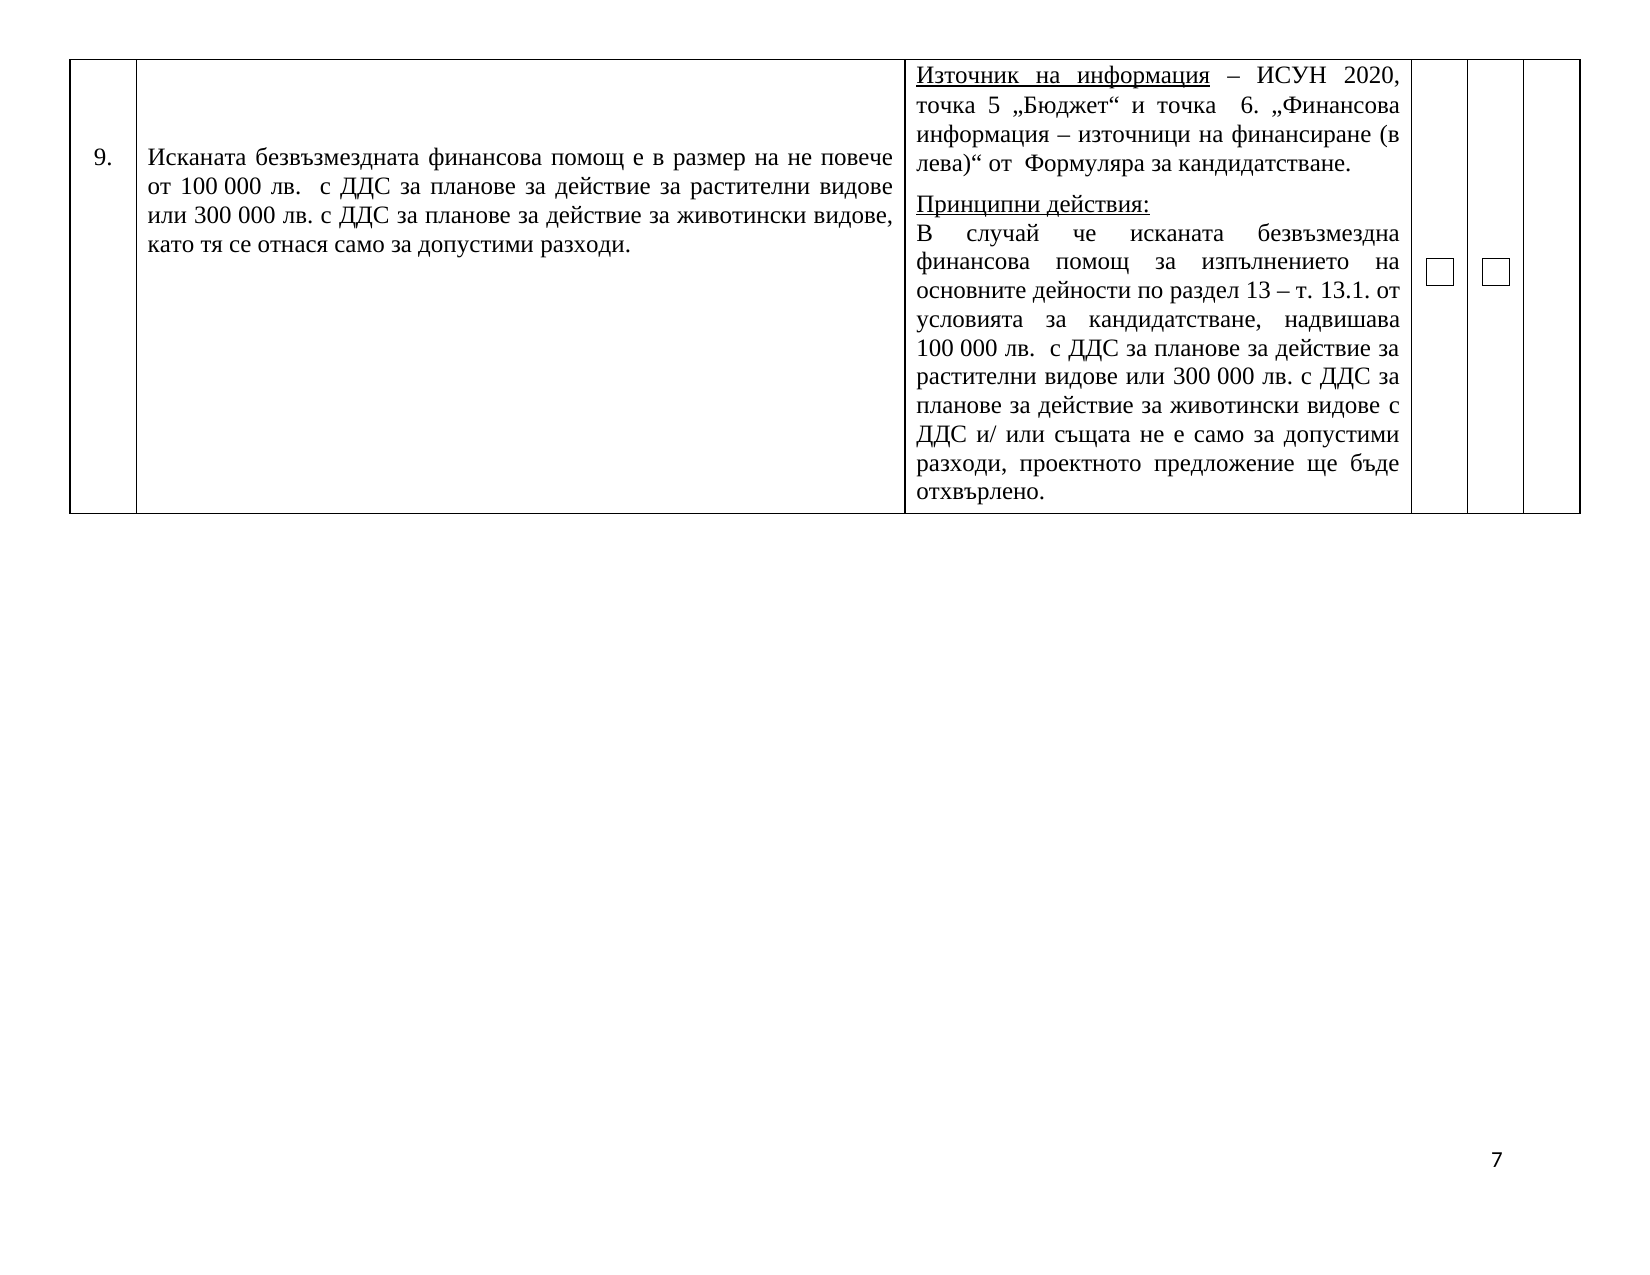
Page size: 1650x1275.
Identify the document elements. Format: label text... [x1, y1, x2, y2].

table_cell Исканата безвъзмездната финансова помощ е в размер на не повече от 100 000 лв. с ДДС за планове за действие за растителни видове или 300 000 лв. с ДДС за планове за действие за животински видове, като тя се отнася само за допустими разходи. [137, 60, 904, 512]
table_cell 9. [71, 60, 136, 512]
table_cell [1468, 60, 1523, 512]
table_cell [1412, 60, 1467, 512]
table_cell [1524, 60, 1579, 512]
table_cell Източник на информация – ИСУН 2020, точка 5 „Бюджет“ и точка 6. „Финансова информация – източници на финансиране (в лева)“ от Формуляра за кандидатстване. Принципни действия: В случай че исканата безвъзмездна финансова помощ за изпълнението на основните дейности по раздел 13 – т. 13.1. от условията за кандидатстване, надвишава 100 000 лв. с ДДС за планове за действие за растителни видове или 300 000 лв. с ДДС за планове за действие за животински видове с ДДС и/ или същата не е само за допустими разходи, проектното предложение ще бъде отхвърлено. [906, 60, 1411, 512]
